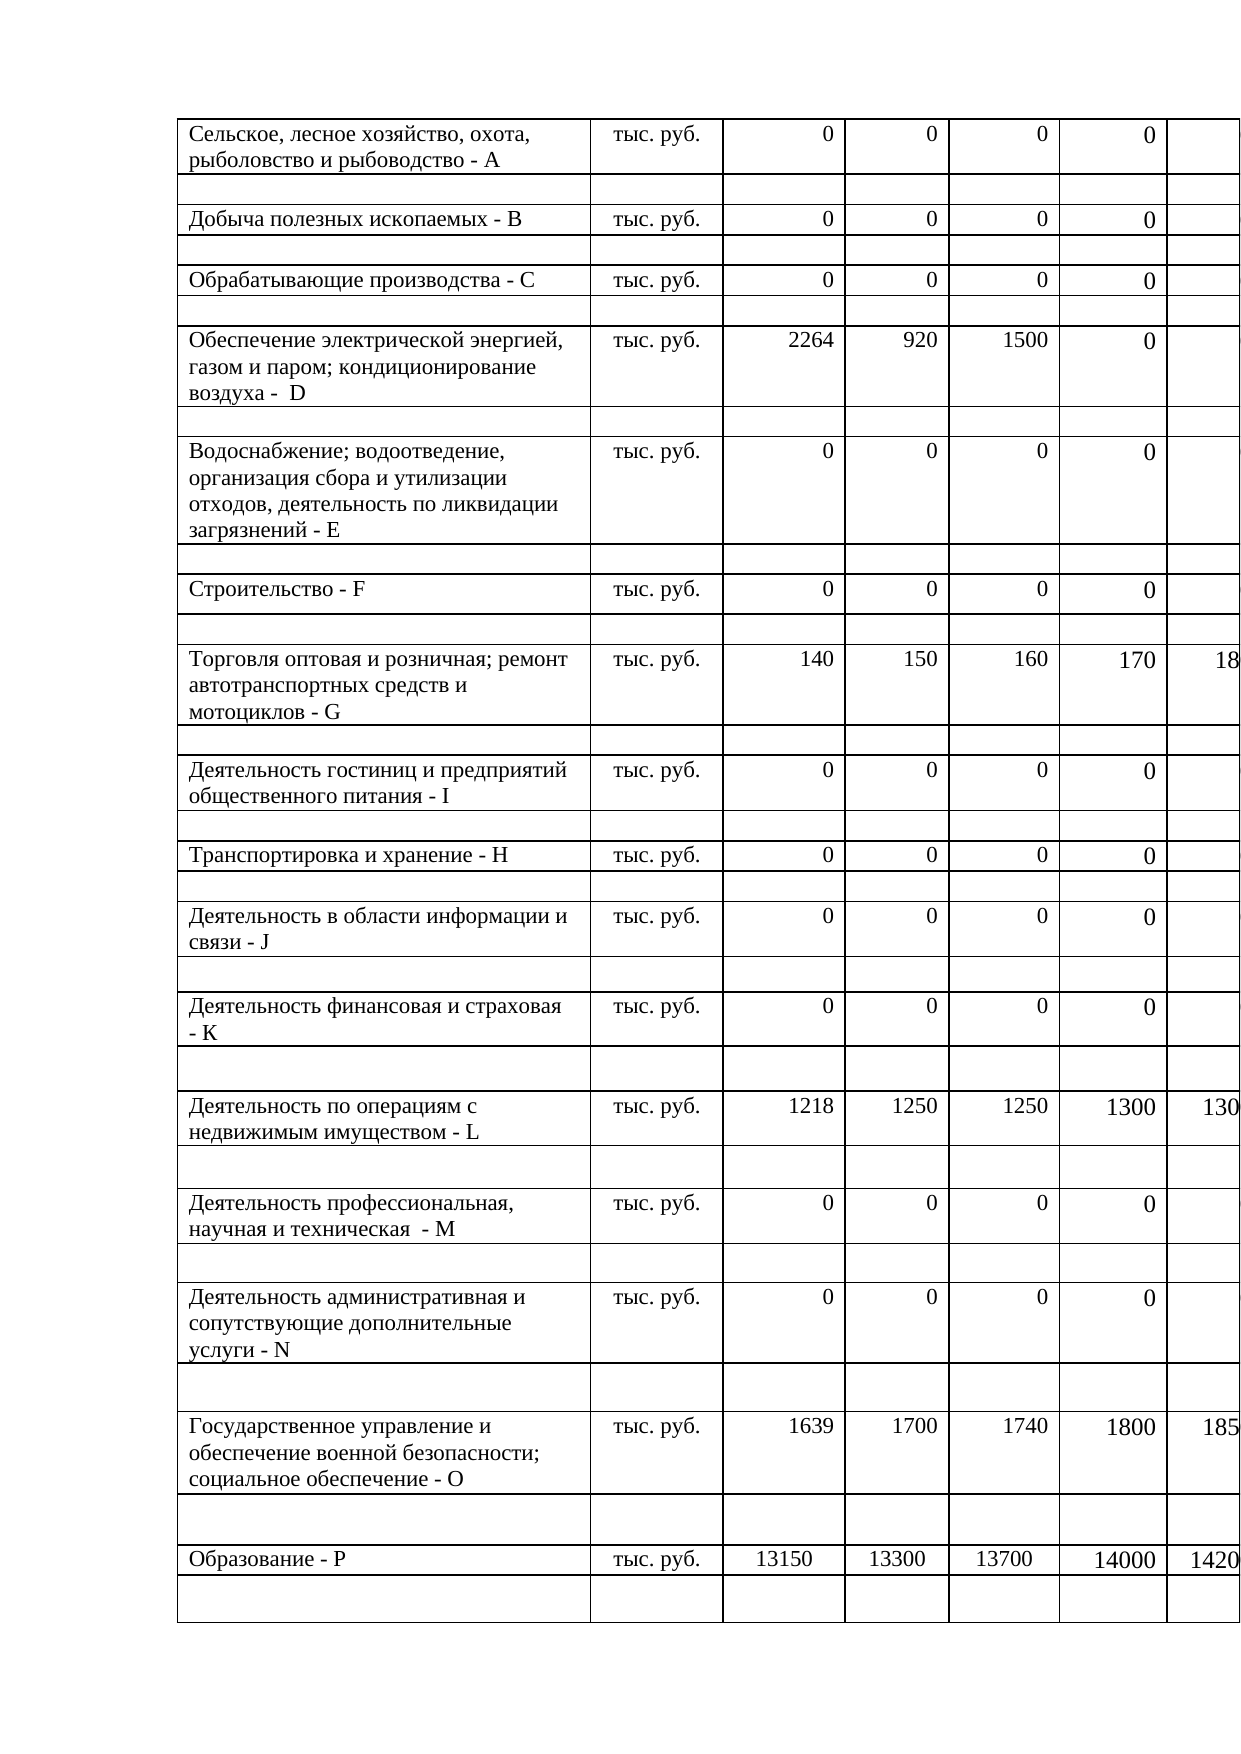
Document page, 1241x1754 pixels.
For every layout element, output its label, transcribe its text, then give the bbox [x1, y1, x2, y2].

table_cell 0 [1060, 437, 1166, 543]
table_cell [724, 545, 844, 573]
table_cell Добыча полезных ископаемых - В [178, 205, 590, 234]
table_cell [1168, 872, 1239, 901]
table_cell [1060, 1576, 1166, 1622]
table_cell 170 [1060, 645, 1166, 724]
table_cell [950, 545, 1059, 573]
table_cell [846, 811, 948, 840]
table_cell тыс. руб. [591, 993, 722, 1045]
table_cell [1060, 1364, 1166, 1411]
table_cell [591, 296, 722, 325]
table_cell [1060, 1047, 1166, 1090]
table_cell 0 [1060, 120, 1166, 173]
table_cell [1060, 296, 1166, 325]
table_cell 1300 [1060, 1092, 1166, 1144]
table_cell Деятельность по операциям с недвижимым имуществом - L [178, 1092, 590, 1144]
table_cell 0 [950, 756, 1059, 809]
table_cell 13300 [846, 1546, 948, 1574]
table_cell [178, 1244, 590, 1281]
table_cell [178, 1576, 590, 1622]
table_cell 0 [724, 437, 844, 543]
table_cell [591, 726, 722, 754]
table_cell 0 [1168, 437, 1239, 543]
table_cell 0 [846, 993, 948, 1045]
table_cell 1800 [1060, 1412, 1166, 1493]
table_cell 0 [1060, 756, 1166, 809]
table_cell [591, 236, 722, 264]
table_cell 0 [846, 1283, 948, 1362]
table_cell [591, 1576, 722, 1622]
table_cell 0 [1168, 266, 1239, 294]
table_cell 0 [950, 1189, 1059, 1243]
table_cell [1060, 236, 1166, 264]
table_cell [724, 1244, 844, 1281]
table_cell [1168, 1495, 1239, 1544]
table_cell тыс. руб. [591, 902, 722, 956]
table_cell 0 [1060, 842, 1166, 870]
table_cell [1168, 407, 1239, 436]
table_cell 0 [846, 842, 948, 870]
table_cell [724, 872, 844, 901]
table_cell 0 [724, 1189, 844, 1243]
table_cell [724, 407, 844, 436]
table_cell [1168, 1047, 1239, 1090]
table_cell 0 [1168, 120, 1239, 173]
table_cell [1060, 407, 1166, 436]
table_cell 1740 [950, 1412, 1059, 1493]
table_cell 0 [1060, 993, 1166, 1045]
table_cell [178, 957, 590, 991]
table_cell [1060, 957, 1166, 991]
table_cell [724, 1146, 844, 1187]
table_cell 0 [950, 1283, 1059, 1362]
table_cell Водоснабжение; водоотведение, организация сбора и утилизации отходов, деятельность по ликвидации загрязнений - E [178, 437, 590, 543]
table_cell [1060, 726, 1166, 754]
table_cell [591, 1047, 722, 1090]
table_cell [724, 957, 844, 991]
table_cell [950, 175, 1059, 204]
table_cell 0 [950, 902, 1059, 956]
table_cell тыс. руб. [591, 756, 722, 809]
table_cell тыс. руб. [591, 120, 722, 173]
table_cell [724, 1495, 844, 1544]
table_cell [591, 1244, 722, 1281]
table_cell 0 [1168, 1189, 1239, 1243]
table_cell тыс. руб. [591, 327, 722, 406]
table_cell [178, 1364, 590, 1411]
table_cell Обеспечение электрической энергией, газом и паром; кондиционирование воздуха - D [178, 327, 590, 406]
table_cell тыс. руб. [591, 1189, 722, 1243]
table_cell Государственное управление и обеспечение военной безопасности; социальное обеспечение - О [178, 1412, 590, 1493]
table_cell Торговля оптовая и розничная; ремонт автотранспортных средств и мотоциклов - G [178, 645, 590, 724]
table_cell 0 [724, 266, 844, 294]
table_cell [950, 1244, 1059, 1281]
table_cell 0 [724, 993, 844, 1045]
table_cell [1168, 957, 1239, 991]
table_cell [178, 407, 590, 436]
table_cell [950, 1364, 1059, 1411]
table_cell 0 [950, 120, 1059, 173]
table_cell [724, 1364, 844, 1411]
table_cell [950, 1495, 1059, 1544]
table_cell [591, 545, 722, 573]
table_cell [1168, 175, 1239, 204]
table_cell 0 [950, 993, 1059, 1045]
table_cell [950, 811, 1059, 840]
table_cell 0 [950, 266, 1059, 294]
table_cell [846, 1146, 948, 1187]
table_cell [178, 1047, 590, 1090]
table_cell тыс. руб. [591, 645, 722, 724]
table_cell [178, 236, 590, 264]
table_cell 160 [950, 645, 1059, 724]
table_cell тыс. руб. [591, 205, 722, 234]
table_cell [950, 236, 1059, 264]
table_cell [846, 872, 948, 901]
table_cell [1168, 1146, 1239, 1187]
table_cell [178, 1495, 590, 1544]
table_cell Образование - P [178, 1546, 590, 1574]
table_cell 0 [846, 756, 948, 809]
table_cell [591, 1146, 722, 1187]
table_cell тыс. руб. [591, 1092, 722, 1144]
table_cell 0 [724, 902, 844, 956]
table_cell [846, 1576, 948, 1622]
table_cell 1250 [846, 1092, 948, 1144]
table_cell 0 [1060, 575, 1166, 613]
table_cell 0 [846, 437, 948, 543]
table_cell [178, 545, 590, 573]
table_cell [1060, 1244, 1166, 1281]
table_cell [950, 407, 1059, 436]
table_cell [591, 957, 722, 991]
table_cell [846, 407, 948, 436]
table_cell [1168, 1244, 1239, 1281]
table_cell 0 [846, 575, 948, 613]
table_cell 0 [724, 575, 844, 613]
table_cell [724, 1047, 844, 1090]
table_cell тыс. руб. [591, 1283, 722, 1362]
table_cell [846, 957, 948, 991]
table_cell [846, 1047, 948, 1090]
table_cell 0 [950, 575, 1059, 613]
table_cell 1300 [1168, 1092, 1239, 1144]
table_cell [178, 615, 590, 643]
table_cell 1850 [1168, 1412, 1239, 1493]
table_cell 14000 [1060, 1546, 1166, 1574]
table_cell [1060, 615, 1166, 643]
table_cell [1060, 545, 1166, 573]
table_cell 1250 [950, 1092, 1059, 1144]
table_cell [178, 811, 590, 840]
table_cell 0 [846, 205, 948, 234]
table_cell 0 [1168, 327, 1239, 406]
table_cell [846, 1364, 948, 1411]
table_cell 0 [1168, 842, 1239, 870]
table_cell 0 [950, 205, 1059, 234]
table_cell тыс. руб. [591, 266, 722, 294]
table_cell [846, 1495, 948, 1544]
table_cell 14200 [1168, 1546, 1239, 1574]
table_cell [950, 1146, 1059, 1187]
table_cell [591, 1364, 722, 1411]
table_cell 0 [950, 842, 1059, 870]
table_cell 13150 [724, 1546, 844, 1574]
table_cell [846, 175, 948, 204]
table_cell [591, 811, 722, 840]
table_cell [1060, 175, 1166, 204]
table_cell [1168, 296, 1239, 325]
table_cell Деятельность в области информации и связи - J [178, 902, 590, 956]
table_cell 0 [724, 756, 844, 809]
table_cell 0 [724, 205, 844, 234]
table_cell [846, 236, 948, 264]
table_cell [724, 1576, 844, 1622]
table_cell 1700 [846, 1412, 948, 1493]
table_cell [178, 175, 590, 204]
table_cell 0 [846, 266, 948, 294]
table_cell 0 [724, 1283, 844, 1362]
table_cell 0 [724, 120, 844, 173]
table_cell 920 [846, 327, 948, 406]
table_cell [724, 615, 844, 643]
table_cell 0 [846, 120, 948, 173]
table_cell [724, 175, 844, 204]
table_cell [178, 872, 590, 901]
table_cell [591, 175, 722, 204]
table_cell [1168, 236, 1239, 264]
table_cell [950, 615, 1059, 643]
table_cell [1168, 811, 1239, 840]
table_cell [1168, 1364, 1239, 1411]
table_cell [950, 872, 1059, 901]
table_cell [178, 296, 590, 325]
table_cell Обрабатывающие производства - С [178, 266, 590, 294]
table_cell тыс. руб. [591, 575, 722, 613]
table_cell 140 [724, 645, 844, 724]
table_cell 0 [1168, 993, 1239, 1045]
table_cell 0 [846, 902, 948, 956]
table_cell [950, 726, 1059, 754]
table_cell [178, 726, 590, 754]
table_cell 0 [1168, 575, 1239, 613]
table_cell [1168, 726, 1239, 754]
table_cell [591, 1495, 722, 1544]
table_cell тыс. руб. [591, 842, 722, 870]
table_cell 13700 [950, 1546, 1059, 1574]
table_cell 1639 [724, 1412, 844, 1493]
table_cell [1168, 615, 1239, 643]
table_cell Сельское, лесное хозяйство, охота, рыболовство и рыбоводство - A [178, 120, 590, 173]
table_cell [724, 811, 844, 840]
table_cell 0 [950, 437, 1059, 543]
table_cell 0 [1060, 1189, 1166, 1243]
table_cell [846, 545, 948, 573]
table_cell Транспортировка и хранение - Н [178, 842, 590, 870]
table_cell Деятельность гостиниц и предприятий общественного питания - I [178, 756, 590, 809]
table_cell 0 [1060, 205, 1166, 234]
table_cell тыс. руб. [591, 1546, 722, 1574]
table_cell [846, 1244, 948, 1281]
table_cell 0 [1168, 902, 1239, 956]
table_cell [950, 296, 1059, 325]
table_cell [178, 1146, 590, 1187]
table_cell Деятельность административная и сопутствующие дополнительные услуги - N [178, 1283, 590, 1362]
table_cell [1168, 545, 1239, 573]
table_cell [846, 726, 948, 754]
table_cell 0 [724, 842, 844, 870]
table_cell 1500 [950, 327, 1059, 406]
table_cell 180 [1168, 645, 1239, 724]
table_cell 0 [846, 1189, 948, 1243]
table_cell 0 [1168, 756, 1239, 809]
table_cell [950, 1047, 1059, 1090]
table_cell [846, 615, 948, 643]
table_cell тыс. руб. [591, 437, 722, 543]
table_cell [591, 407, 722, 436]
table_cell 0 [1060, 327, 1166, 406]
table_cell [591, 872, 722, 901]
table_cell Строительство - F [178, 575, 590, 613]
table_cell 150 [846, 645, 948, 724]
table_cell 0 [1060, 1283, 1166, 1362]
table_cell [1060, 811, 1166, 840]
table_cell [724, 296, 844, 325]
table_cell [724, 236, 844, 264]
table_cell [1060, 872, 1166, 901]
table_cell 0 [1060, 266, 1166, 294]
table_cell 0 [1168, 205, 1239, 234]
table_cell [724, 726, 844, 754]
table_cell 1218 [724, 1092, 844, 1144]
table_cell тыс. руб. [591, 1412, 722, 1493]
table_cell [1168, 1576, 1239, 1622]
table_cell 0 [1060, 902, 1166, 956]
table_cell [591, 615, 722, 643]
table_cell Деятельность финансовая и страховая - К [178, 993, 590, 1045]
table_cell [846, 296, 948, 325]
table_cell [950, 957, 1059, 991]
table_cell [950, 1576, 1059, 1622]
table_cell 2264 [724, 327, 844, 406]
table_cell [1060, 1495, 1166, 1544]
table_cell Деятельность профессиональная, научная и техническая - M [178, 1189, 590, 1243]
table_cell 0 [1168, 1283, 1239, 1362]
table_cell [1060, 1146, 1166, 1187]
